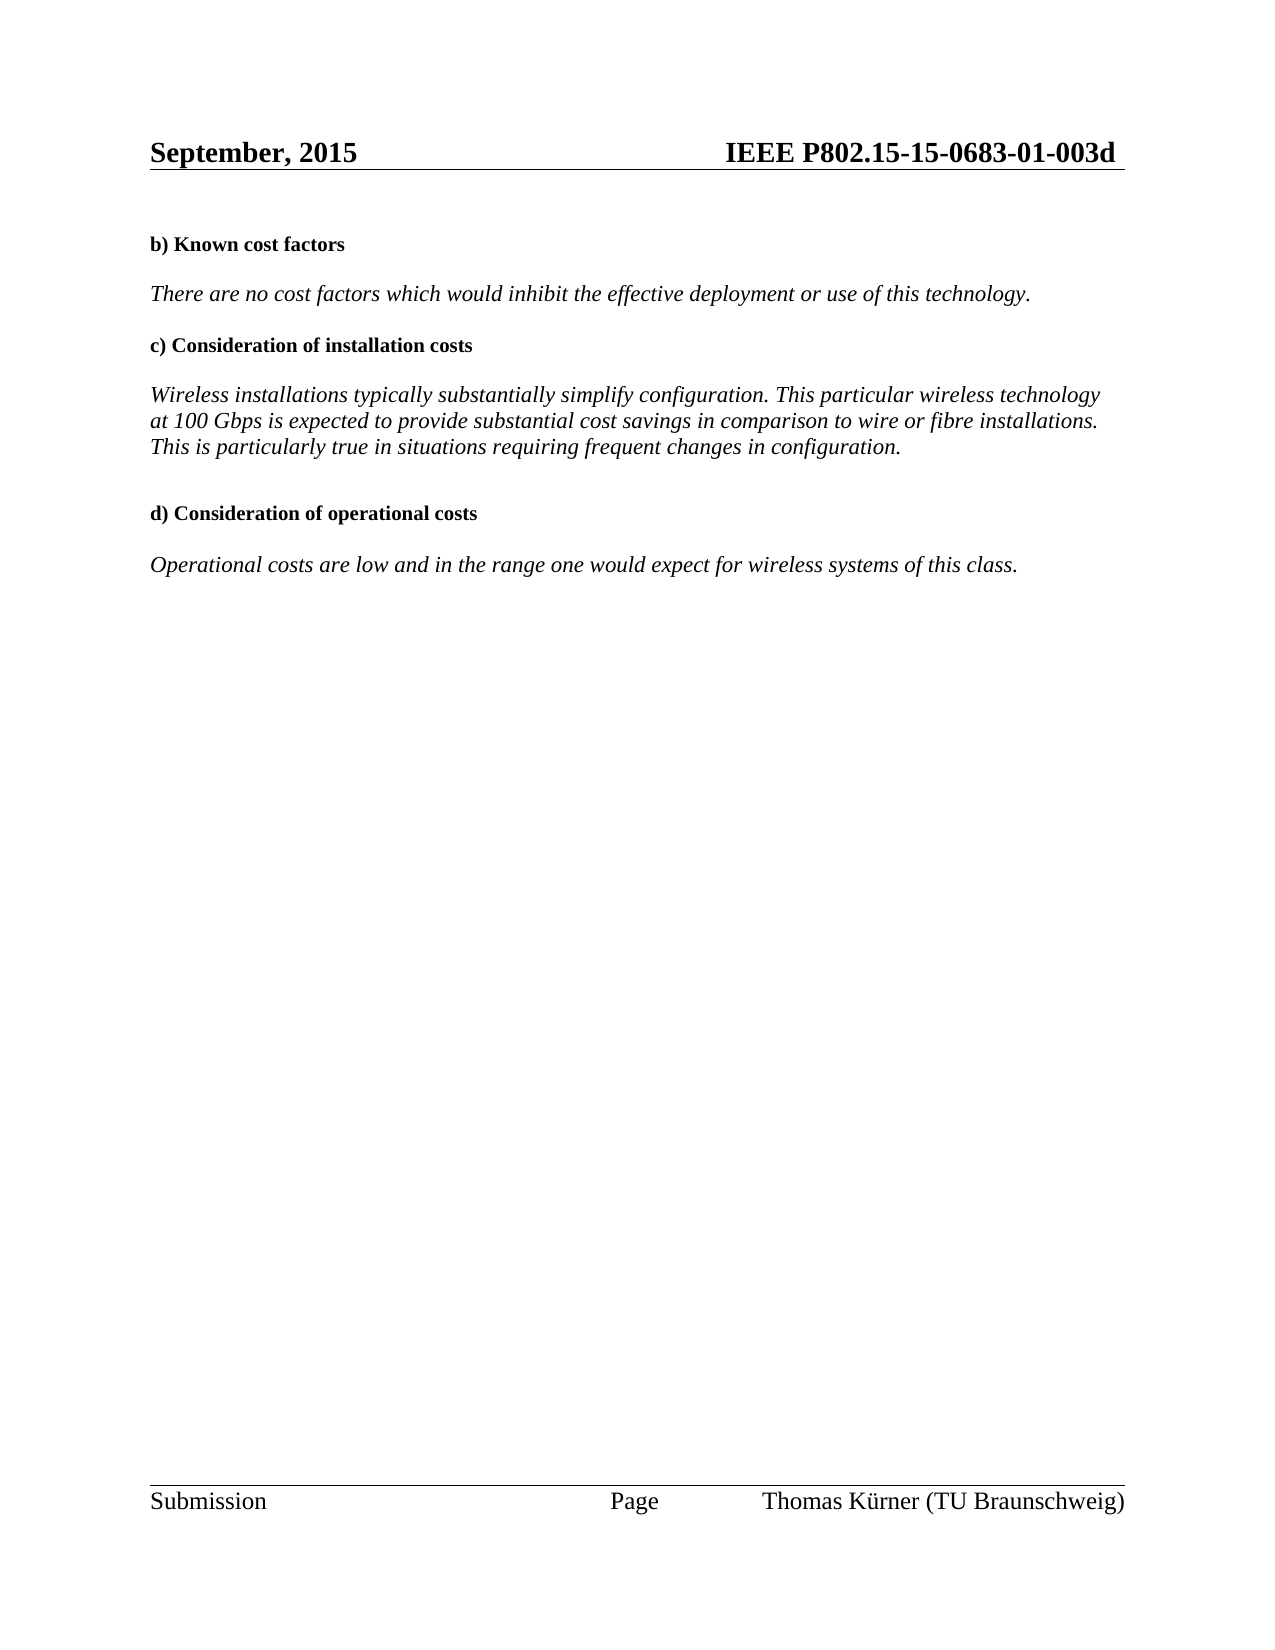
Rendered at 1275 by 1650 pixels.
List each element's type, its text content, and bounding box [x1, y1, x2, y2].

text Operational costs are low and in the range one would expect for wireless systems of this class. [150, 551, 1125, 578]
text c) Consideration of installation costs [150, 332, 1125, 357]
text d) Consideration of operational costs [150, 501, 1125, 525]
text Wireless installations typically substantially simplify configuration. This particular wireless technology at 100 Gbps is expected to provide substantial cost savings in comparison to wire or fibre installations. This is particularly true in situations requiring frequent changes in configuration. [150, 381, 1125, 460]
text b) Known cost factors [150, 232, 1125, 256]
text There are no cost factors which would inhibit the effective deployment or use of this technology. [150, 280, 1125, 306]
